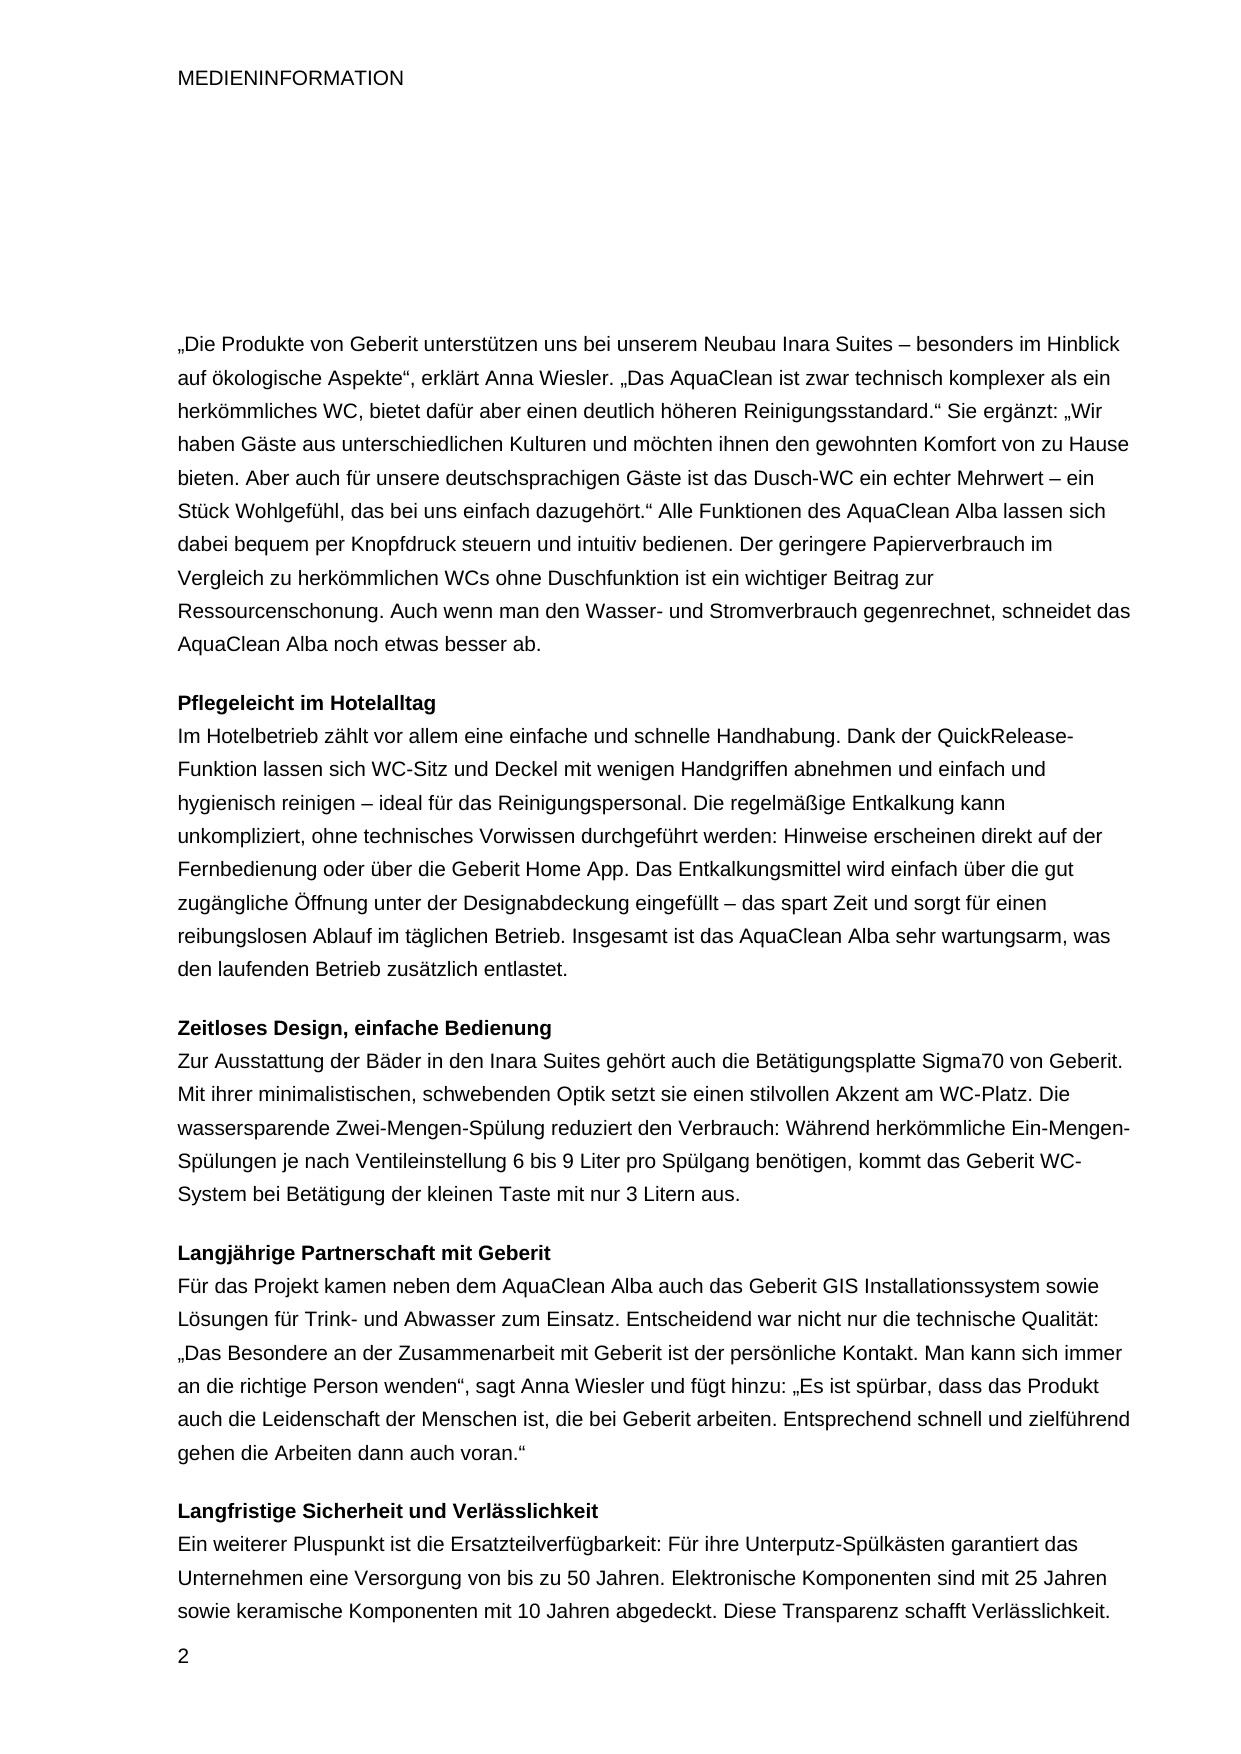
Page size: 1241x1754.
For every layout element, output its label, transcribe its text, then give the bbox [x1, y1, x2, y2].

text Pflegeleicht im Hotelalltag Im Hotelbetrieb zählt vor allem eine einfache und schnelle Handhabung. Dank der QuickRelease-Funktion lassen sich WC-Sitz und Deckel mit wenigen Handgriffen abnehmen und einfach und hygienisch reinigen – ideal für das Reinigungspersonal. Die regelmäßige Entkalkung kann unkompliziert, ohne technisches Vorwissen durchgeführt werden: Hinweise erscheinen direkt auf der Fernbedienung oder über die Geberit Home App. Das Entkalkungsmittel wird einfach über die gut zugängliche Öffnung unter der Designabdeckung eingefüllt – das spart Zeit und sorgt für einen reibungslosen Ablauf im täglichen Betrieb. Insgesamt ist das AquaClean Alba sehr wartungsarm, was den laufenden Betrieb zusätzlich entlastet. [177, 683, 1137, 983]
text Langjährige Partnerschaft mit Geberit Für das Projekt kamen neben dem AquaClean Alba auch das Geberit GIS Installationssystem sowie Lösungen für Trink- und Abwasser zum Einsatz. Entscheidend war nicht nur die technische Qualität: „Das Besondere an der Zusammenarbeit mit Geberit ist der persönliche Kontakt. Man kann sich immer an die richtige Person wenden“, sagt Anna Wiesler und fügt hinzu: „Es ist spürbar, dass das Produkt auch die Leidenschaft der Menschen ist, die bei Geberit arbeiten. Entsprechend schnell und zielführend gehen die Arbeiten dann auch voran.“ [177, 1233, 1137, 1467]
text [177, 1492, 1137, 1625]
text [177, 292, 1137, 658]
text Zeitloses Design, einfache Bedienung Zur Ausstattung der Bäder in den Inara Suites gehört auch die Betätigungsplatte Sigma70 von Geberit. Mit ihrer minimalistischen, schwebenden Optik setzt sie einen stilvollen Akzent am WC-Platz. Die wassersparende Zwei-Mengen-Spülung reduziert den Verbrauch: Während herkömmliche Ein-Mengen-Spülungen je nach Ventileinstellung 6 bis 9 Liter pro Spülgang benötigen, kommt das Geberit WC-System bei Betätigung der kleinen Taste mit nur 3 Litern aus. [177, 1008, 1137, 1208]
